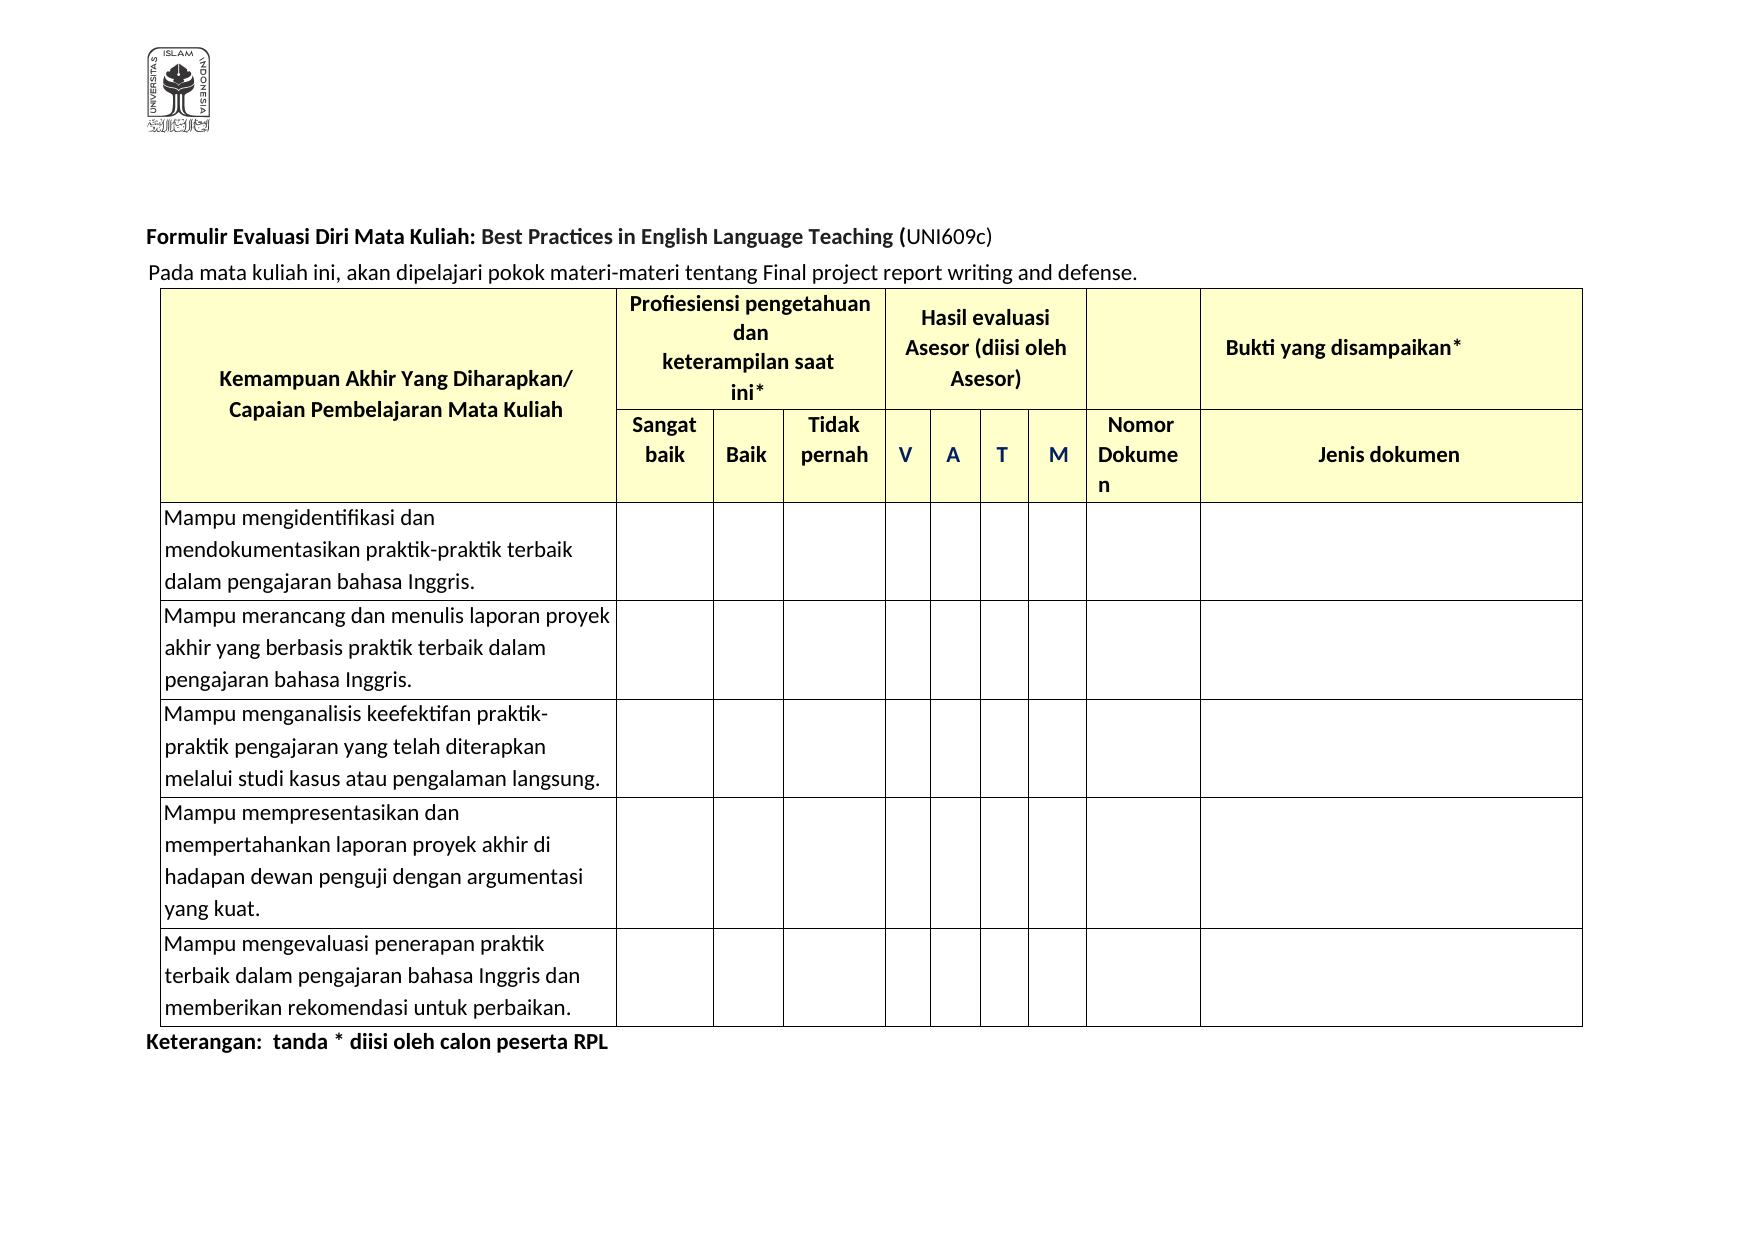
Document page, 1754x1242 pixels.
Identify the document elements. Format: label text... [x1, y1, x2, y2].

text Formulir Evaluasi Diri Mata Kuliah: Best Practices in English Language Teaching (UNI609c) [146, 222, 481, 250]
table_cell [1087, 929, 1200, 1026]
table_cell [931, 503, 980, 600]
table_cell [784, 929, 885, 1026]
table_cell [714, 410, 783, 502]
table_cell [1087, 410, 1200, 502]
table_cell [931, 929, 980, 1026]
text Keterangan: tanda * diisi oleh calon peserta RPL [146, 1027, 1607, 1055]
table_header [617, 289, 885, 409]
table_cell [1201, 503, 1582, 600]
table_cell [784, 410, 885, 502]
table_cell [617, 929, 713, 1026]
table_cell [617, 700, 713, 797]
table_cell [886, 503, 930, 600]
picture [130, 32, 227, 148]
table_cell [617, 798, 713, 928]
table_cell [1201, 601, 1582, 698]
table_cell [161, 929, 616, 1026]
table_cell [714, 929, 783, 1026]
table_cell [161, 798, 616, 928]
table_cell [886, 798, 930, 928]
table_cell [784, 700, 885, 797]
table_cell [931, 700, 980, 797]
text Formulir Evaluasi Diri Mata Kuliah: Best Practices in English Language Teaching (UNI609c) [899, 222, 1607, 250]
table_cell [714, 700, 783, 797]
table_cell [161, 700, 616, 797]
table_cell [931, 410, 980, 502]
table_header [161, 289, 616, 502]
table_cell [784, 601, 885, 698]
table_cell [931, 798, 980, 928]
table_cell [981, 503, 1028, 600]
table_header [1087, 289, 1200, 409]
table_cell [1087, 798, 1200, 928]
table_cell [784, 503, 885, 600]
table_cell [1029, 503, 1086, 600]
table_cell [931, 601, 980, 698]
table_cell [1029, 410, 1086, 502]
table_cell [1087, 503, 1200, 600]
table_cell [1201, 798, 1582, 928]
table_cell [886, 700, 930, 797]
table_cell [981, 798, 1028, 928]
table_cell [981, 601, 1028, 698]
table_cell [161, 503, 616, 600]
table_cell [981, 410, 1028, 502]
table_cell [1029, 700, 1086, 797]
text Pada mata kuliah ini, akan dipelajari pokok materi-materi tentang Final project report writing and defense. [148, 258, 1605, 286]
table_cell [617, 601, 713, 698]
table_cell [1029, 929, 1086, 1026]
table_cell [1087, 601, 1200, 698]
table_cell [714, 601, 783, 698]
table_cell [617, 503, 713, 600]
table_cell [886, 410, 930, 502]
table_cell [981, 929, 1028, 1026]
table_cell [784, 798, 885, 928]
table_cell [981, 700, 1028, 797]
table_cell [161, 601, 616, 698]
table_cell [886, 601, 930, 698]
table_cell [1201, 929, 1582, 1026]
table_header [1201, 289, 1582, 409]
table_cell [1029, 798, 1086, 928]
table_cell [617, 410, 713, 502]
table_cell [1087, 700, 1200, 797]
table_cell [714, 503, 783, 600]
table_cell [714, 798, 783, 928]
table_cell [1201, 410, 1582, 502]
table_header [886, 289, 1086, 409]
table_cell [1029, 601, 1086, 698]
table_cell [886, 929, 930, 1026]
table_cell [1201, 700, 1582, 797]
